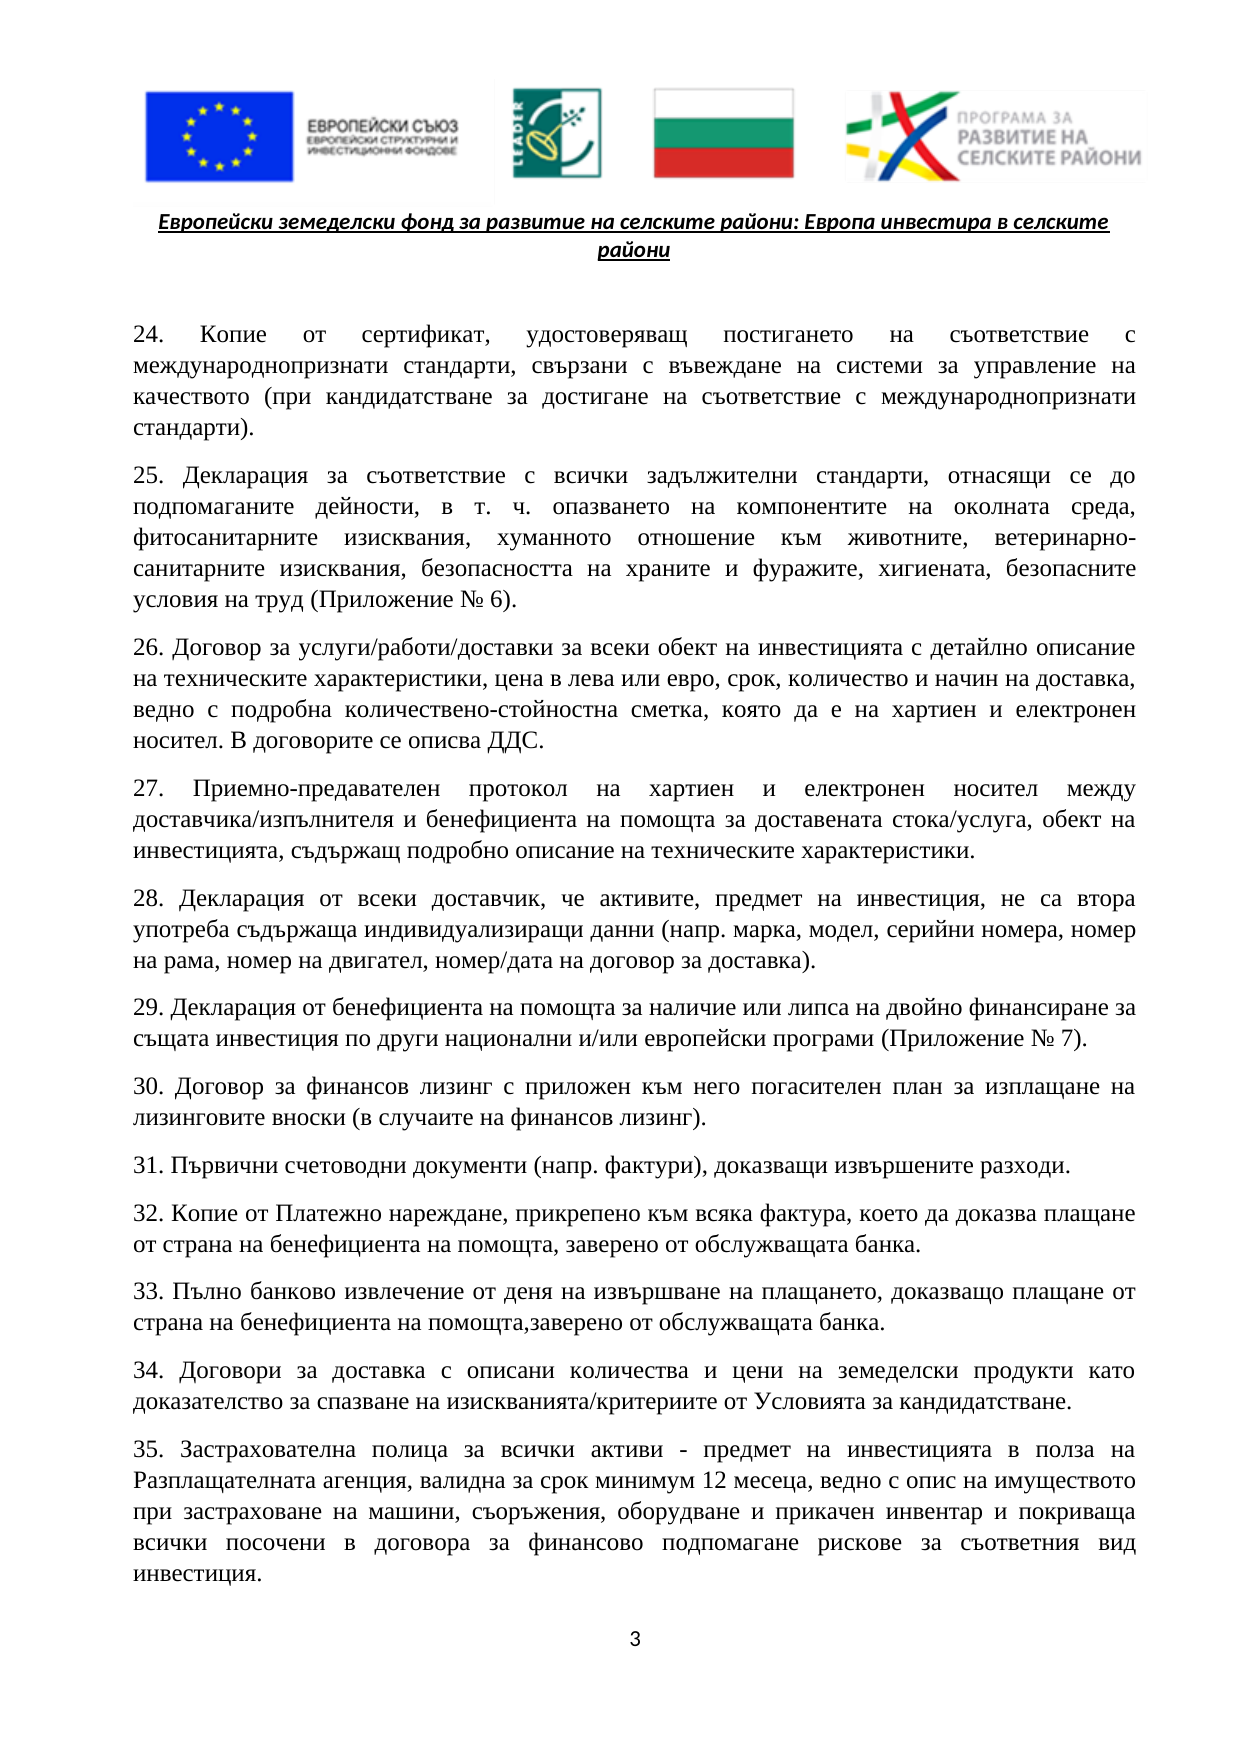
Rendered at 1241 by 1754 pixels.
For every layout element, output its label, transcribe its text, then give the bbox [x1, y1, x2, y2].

text 25. Декларация за съответствие с всички задължителни стандарти, отнасящи се до подпомаганите дейности, в т. ч. опазването на компонентите на околната среда, фитосанитарните изисквания, хуманното отношение към животните, ветеринарно-санитарните изисквания, безопасността на храните и фуражите, хигиената, безопасните условия на труд (Приложение № 6). [133, 460, 1137, 613]
text 32. Копие от Платежно нареждане, прикрепено към всяка фактура, което да доказва плащане от страна на бенефициента на помощта, заверенo от обслужващата банка. [133, 1198, 1137, 1257]
text 28. Декларация от всеки доставчик, че активите, предмет на инвестиция, не са втора употреба съдържаща индивидуализиращи данни (напр. марка, модел, серийни номера, номер на рама, номер на двигател, номер/дата на договор за доставка). [133, 883, 1137, 973]
text 26. Договор за услуги/работи/доставки за всеки обект на инвестицията с детайлно описание на техническите характеристики, цена в лева или евро, срок, количество и начин на доставка, ведно с подробна количествено-стойностна сметка, която да е на хартиен и електронен носител. В договорите се описва ДДС. [133, 632, 1137, 754]
text 33. Пълно банково извлечение от деня на извършване на плащането, доказващо плащане от страна на бенефициента на помощта,заверенo от обслужващата банка. [133, 1276, 1137, 1336]
picture [132, 79, 1149, 208]
text 31. Първични счетоводни документи (напр. фактури), доказващи извършените разходи. [133, 1150, 1137, 1179]
text 35. Застрахователна полица за всички активи - предмет на инвестицията в полза на Разплащателната агенция, валидна за срок минимум 12 месеца, ведно с опис на имуществото при застраховане на машини, съоръжения, оборудване и прикачен инвентар и покриваща всички посочени в договора за финансово подпомагане рискове за съответния вид инвестиция. [133, 1434, 1137, 1587]
text 24. Копие от сертификат, удостоверяващ постигането на съответствие с международнопризнати стандарти, свързани с въвеждане на системи за управление на качеството (при кандидатстване за достигане на съответствие с международнопризнати стандарти). [133, 319, 1137, 441]
text 27. Приемно-предавателен протокол на хартиен и електронен носител между доставчика/изпълнителя и бенефициента на помощта за доставената стока/услуга, обект на инвестицията, съдържащ подробно описание на техническите характеристики. [133, 773, 1137, 864]
text 34. Договори за доставка с описани количества и цени на земеделски продукти като доказателство за спазване на изискванията/критериите от Условията за кандидатстване. [133, 1355, 1137, 1415]
text 30. Договор за финансов лизинг с приложен към него погасителен план за изплащане на лизинговите вноски (в случаите на финансов лизинг). [133, 1071, 1137, 1131]
text 29. Декларация от бенефициента на помощта за наличие или липса на двойно финансиране за същата инвестиция по други национални и/или европейски програми (Приложение № 7). [133, 992, 1137, 1052]
